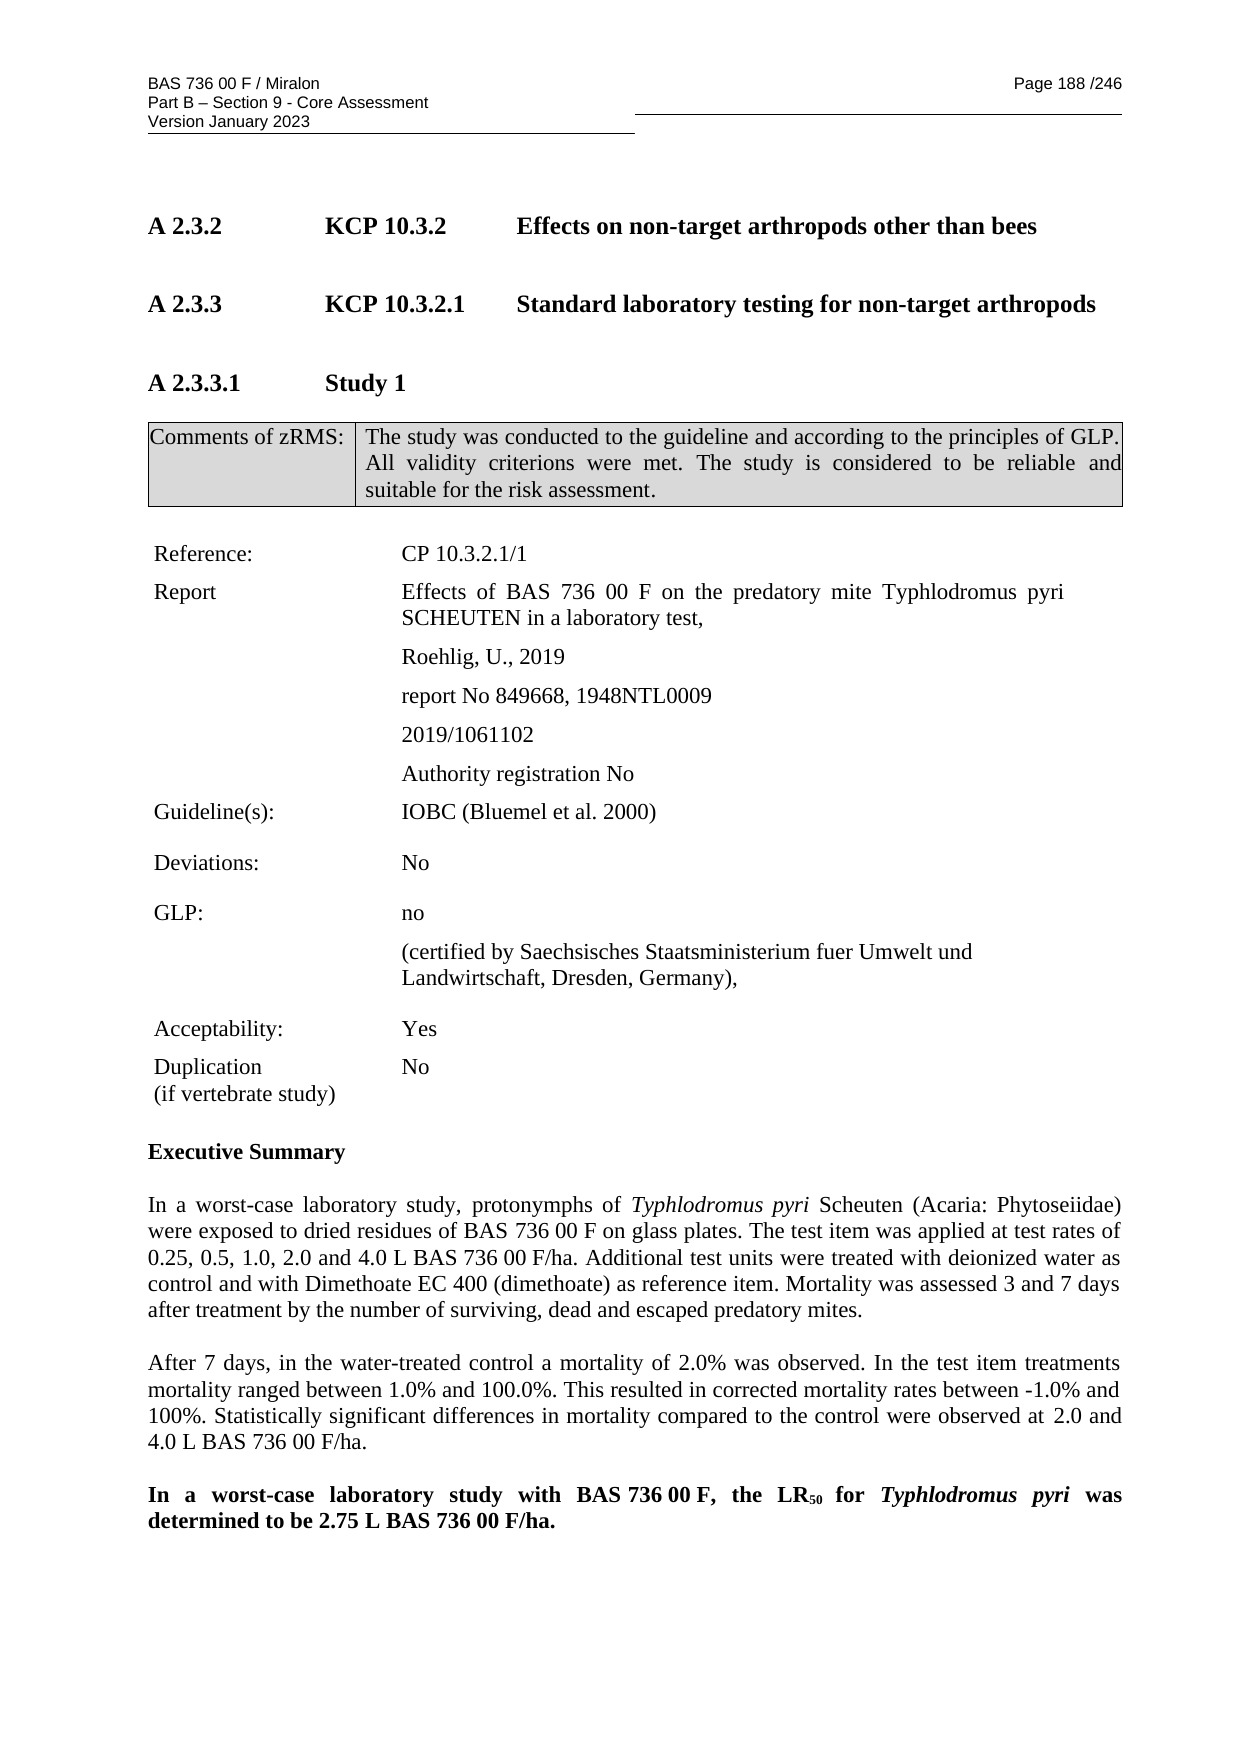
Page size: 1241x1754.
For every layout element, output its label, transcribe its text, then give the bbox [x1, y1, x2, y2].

text Executive Summary [148, 1138, 1122, 1165]
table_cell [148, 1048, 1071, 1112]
text KCP 10.3.2 Effects on non-target arthropods other than bees [148, 211, 1122, 239]
text In a worst-case laboratory study, protonymphs of Typhlodromus pyri Scheuten (Acaria: Phytoseiidae) were exposed to dried residues of BAS 736 00 F on glass plates. The test item was applied at test rates of 0.25, 0.5, 1.0, 2.0 and 4.0 L BAS 736 00 F/ha. Additional test units were treated with deionized water as control and with Dimethoate EC 400 (dimethoate) as reference item. Mortality was assessed 3 and 7 days after treatment by the number of surviving, dead and escaped predatory mites. [148, 1191, 1122, 1323]
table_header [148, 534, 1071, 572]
text After 7 days, in the water-treated control a mortality of 2.0% was observed. In the test item treatments mortality ranged between 1.0% and 100.0%. This resulted in corrected mortality rates between -1.0% and 100%. Statistically significant differences in mortality compared to the control were observed at 2.0 and 4.0 L BAS 736 00 F/ha. [148, 1349, 1122, 1455]
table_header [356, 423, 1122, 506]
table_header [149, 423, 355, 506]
text KCP 10.3.2.1 Standard laboratory testing for non-target arthropods [148, 289, 1122, 318]
text Study 1 [148, 368, 1122, 397]
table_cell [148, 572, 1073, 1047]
text In a worst-case laboratory study with BAS 736 00 F, the LR50 for Typhlodromus pyri was determined to be 2.75 L BAS 736 00 F/ha. [148, 1481, 1122, 1534]
